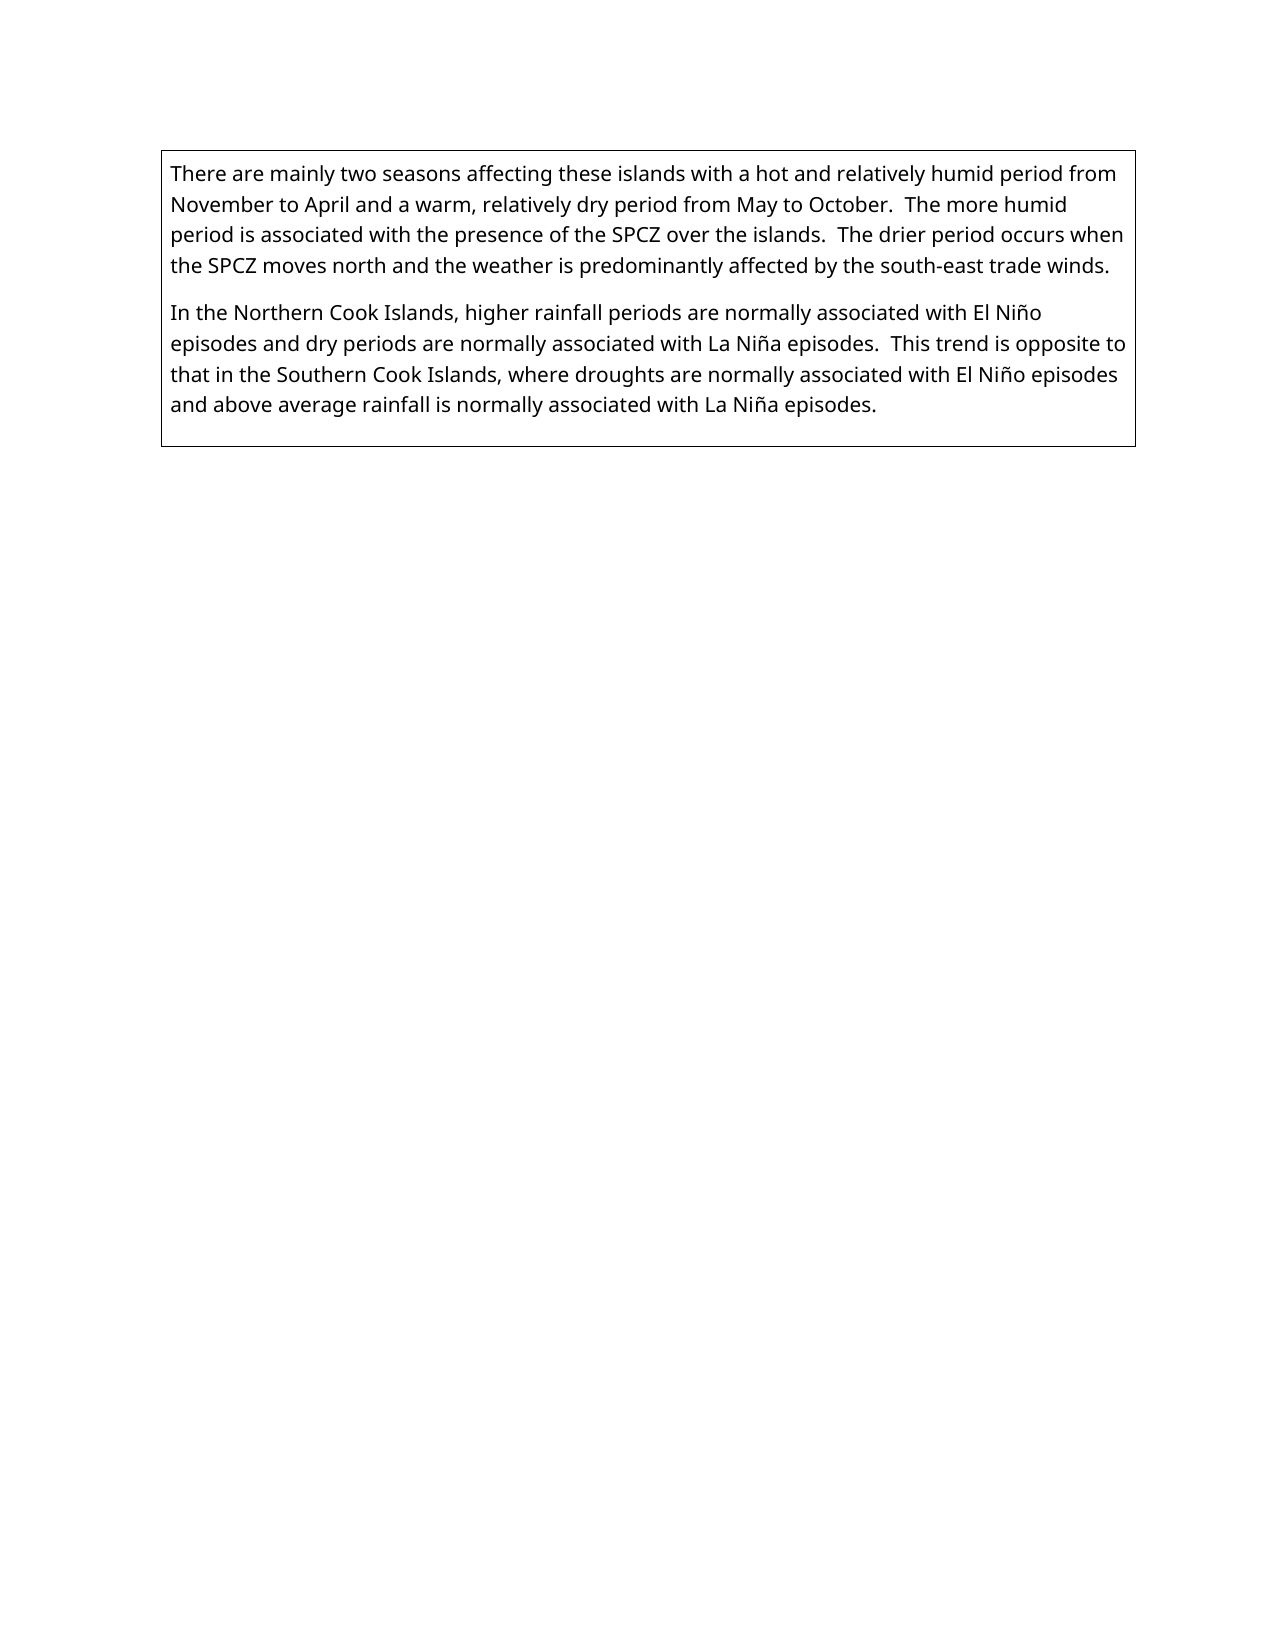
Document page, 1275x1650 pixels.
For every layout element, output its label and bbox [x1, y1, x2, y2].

table_cell [162, 151, 1135, 446]
